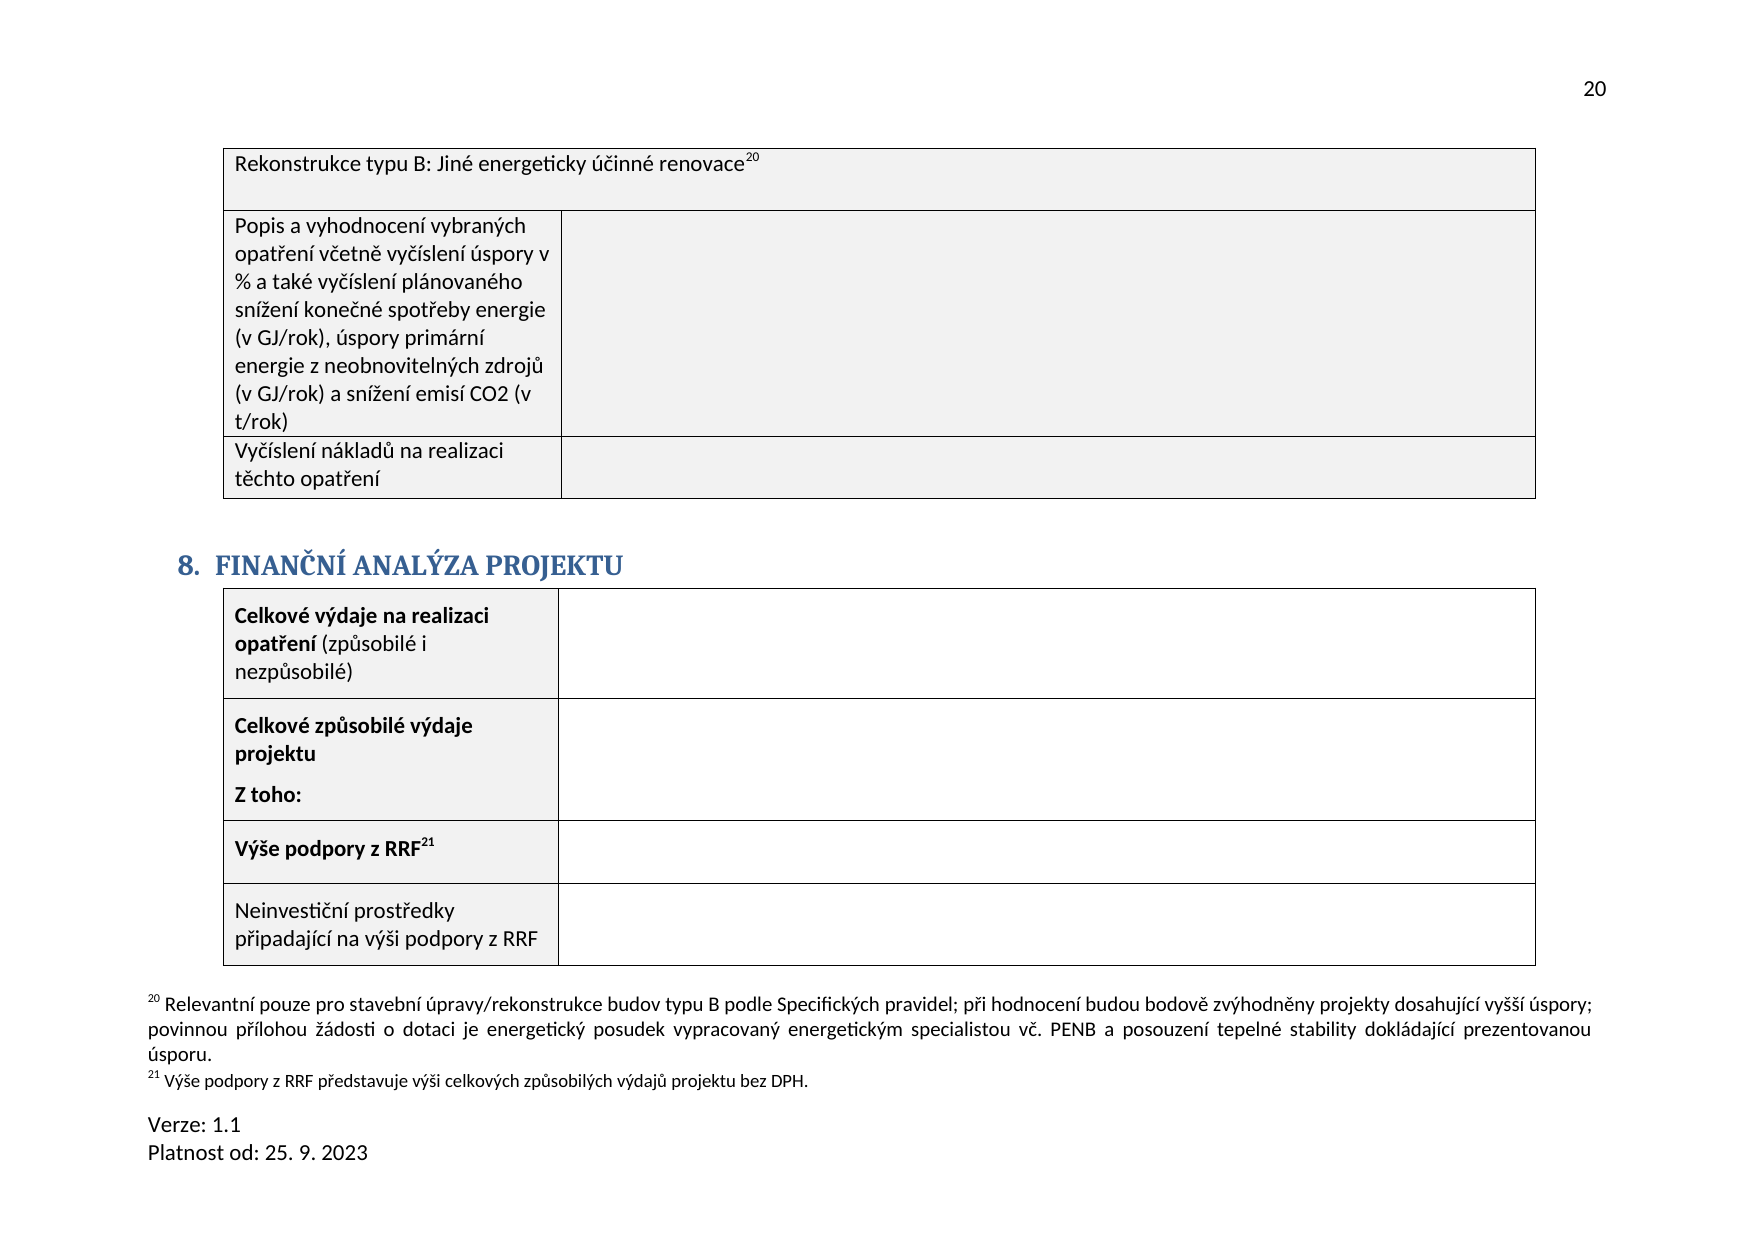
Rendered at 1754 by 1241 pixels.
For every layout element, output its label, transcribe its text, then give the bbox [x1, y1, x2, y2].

table_cell Výše podpory z RRF [224, 821, 558, 883]
table_header [559, 589, 1535, 698]
table_cell [559, 884, 1535, 965]
table_cell Rekonstrukce typu B: Jiné energeticky účinné renovace [224, 149, 1535, 210]
table_cell [559, 699, 1535, 820]
table_header Celkové výdaje na realizaci opatření (způsobilé i nezpůsobilé) [224, 589, 558, 698]
table_cell [562, 211, 1535, 436]
table_cell Vyčíslení nákladů na realizaci těchto opatření [224, 437, 561, 498]
subtitle FINANČNÍ ANALÝZA PROJEKTU [177, 549, 1606, 583]
table_cell [559, 821, 1535, 883]
table_cell Neinvestiční prostředky připadající na výši podpory z RRF [224, 884, 558, 965]
table_cell Celkové způsobilé výdaje projektu Z toho: [224, 699, 558, 820]
table_cell Popis a vyhodnocení vybraných opatření včetně vyčíslení úspory v % a také vyčíslení plánovaného snížení konečné spotřeby energie (v GJ/rok), úspory primární energie z neobnovitelných zdrojů (v GJ/rok) a snížení emisí CO2 (v t/rok) [224, 211, 561, 436]
table_cell [562, 437, 1535, 498]
